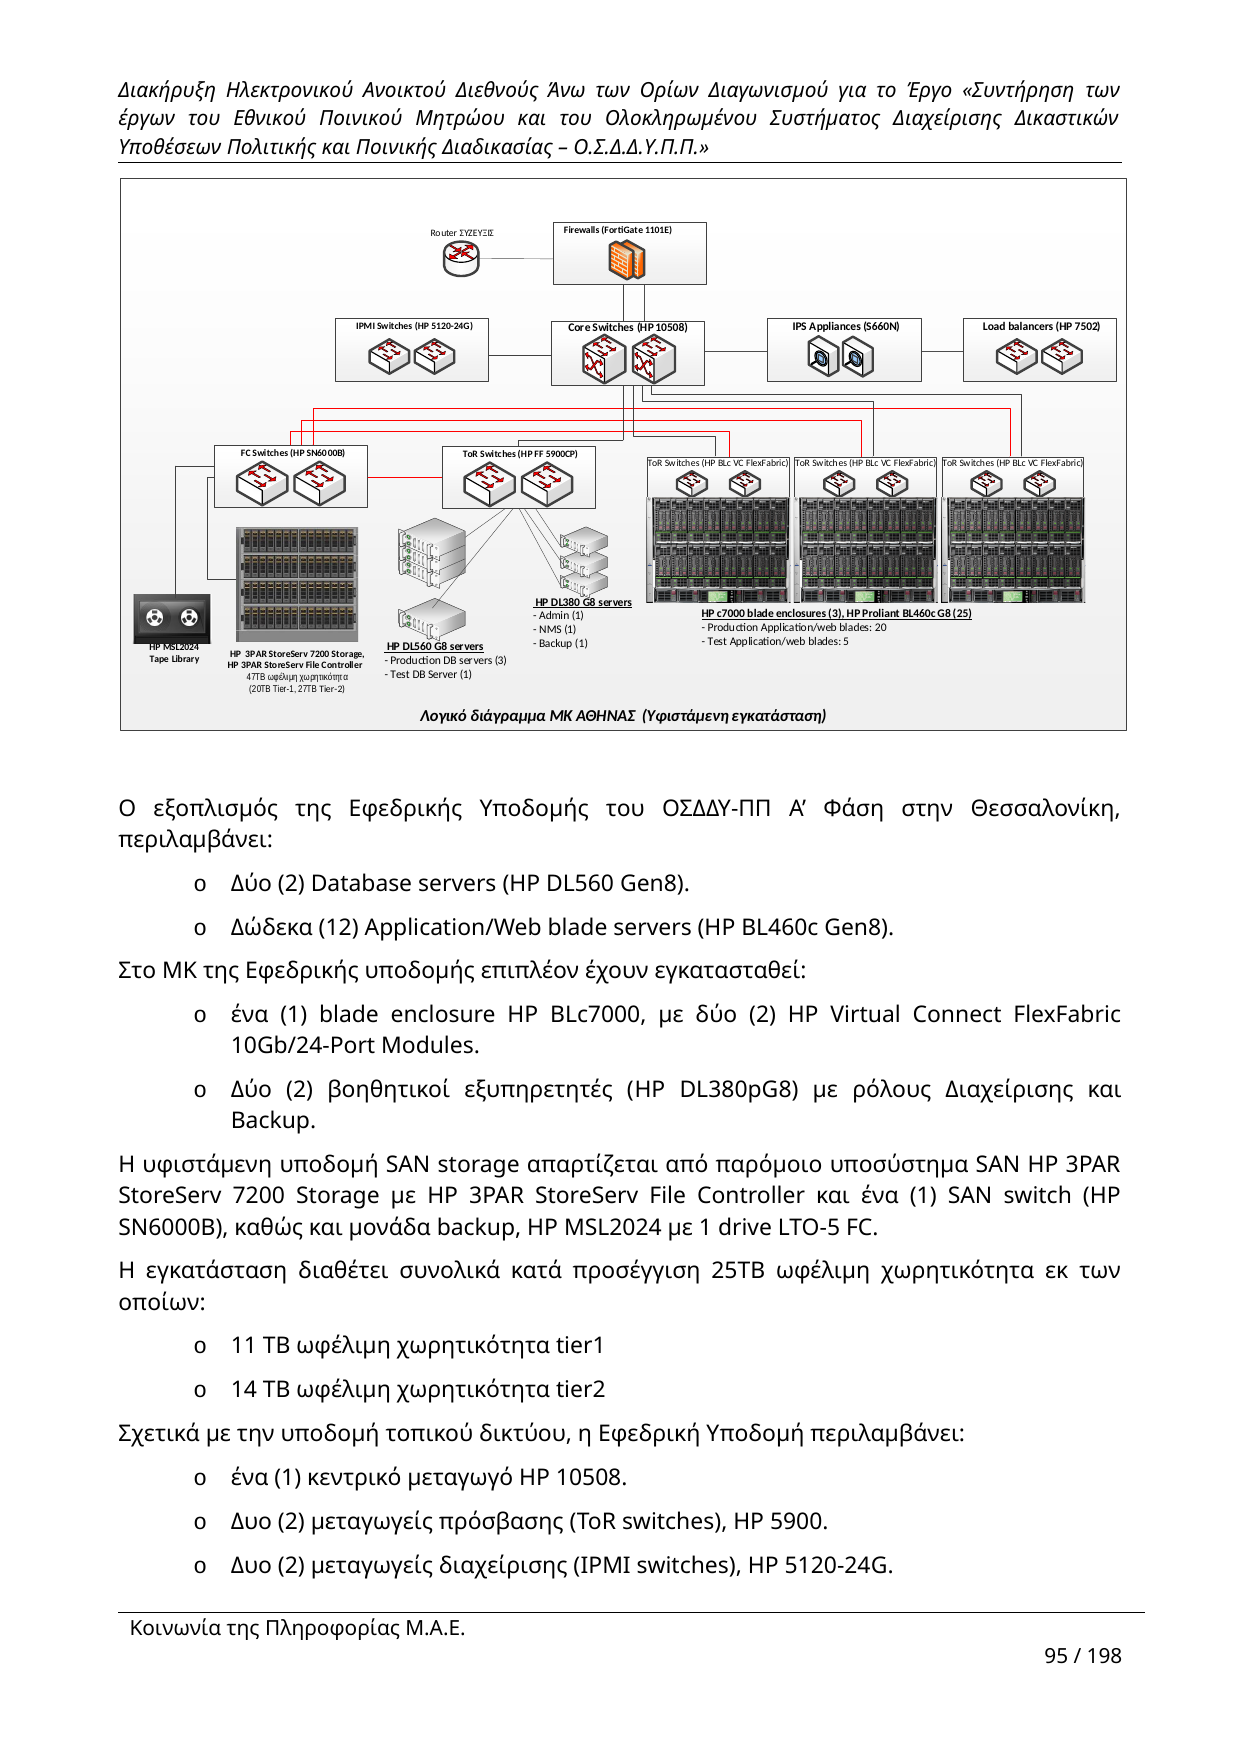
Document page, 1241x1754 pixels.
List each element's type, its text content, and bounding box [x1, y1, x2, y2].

list 14 TB ωφέλιμη χωρητικότητα tier2 [193, 1373, 1122, 1405]
text Ο εξοπλισμός της Εφεδρικής Υποδομής του ΟΣΔΔΥ-ΠΠ Α’ Φάση στην Θεσσαλονίκη, περιλαμβάνει: [118, 792, 1122, 854]
text Η υφιστάμενη υποδομή SAN storage απαρτίζεται από παρόμοιο υποσύστημα SAN HP 3PAR StoreServ 7200 Storage με HP 3PAR StoreServ File Controller και ένα (1) SAN switch (HP SN6000B), καθώς και μονάδα backup, HP MSL2024 με 1 drive LTO-5 FC. [118, 1148, 1122, 1242]
text Σχετικά με την υποδομή τοπικού δικτύου, η Εφεδρική Υποδομή περιλαμβάνει: [118, 1417, 1122, 1448]
list 11 TB ωφέλιμη χωρητικότητα tier1 [193, 1329, 1122, 1361]
text Στο ΜΚ της Εφεδρικής υποδομής επιπλέον έχουν εγκατασταθεί: [118, 954, 1122, 986]
list Δύο (2) βοηθητικοί εξυπηρετητές (HP DL380pG8) με ρόλους Διαχείρισης και Backup. [193, 1073, 1122, 1136]
list Δώδεκα (12) Application/Web blade servers (HP BL460c Gen8). [193, 910, 1122, 942]
text Η εγκατάσταση διαθέτει συνολικά κατά προσέγγιση 25TB ωφέλιμη χωρητικότητα εκ των οποίων: [118, 1254, 1122, 1317]
list Δύο (2) Database servers (HP DL560 Gen8). [193, 867, 1122, 898]
list Δυο (2) μεταγωγείς διαχείρισης (IPMI switches), HP 5120-24G. [193, 1549, 1122, 1580]
list ένα (1) blade enclosure HP BLc7000, με δύο (2) HP Virtual Connect FlexFabric 10Gb/24-Port Modules. [193, 998, 1122, 1061]
list ένα (1) κεντρικό μεταγωγό HP 10508. [193, 1461, 1122, 1492]
list Δυο (2) μεταγωγείς πρόσβασης (ToR switches), HP 5900. [193, 1505, 1122, 1536]
